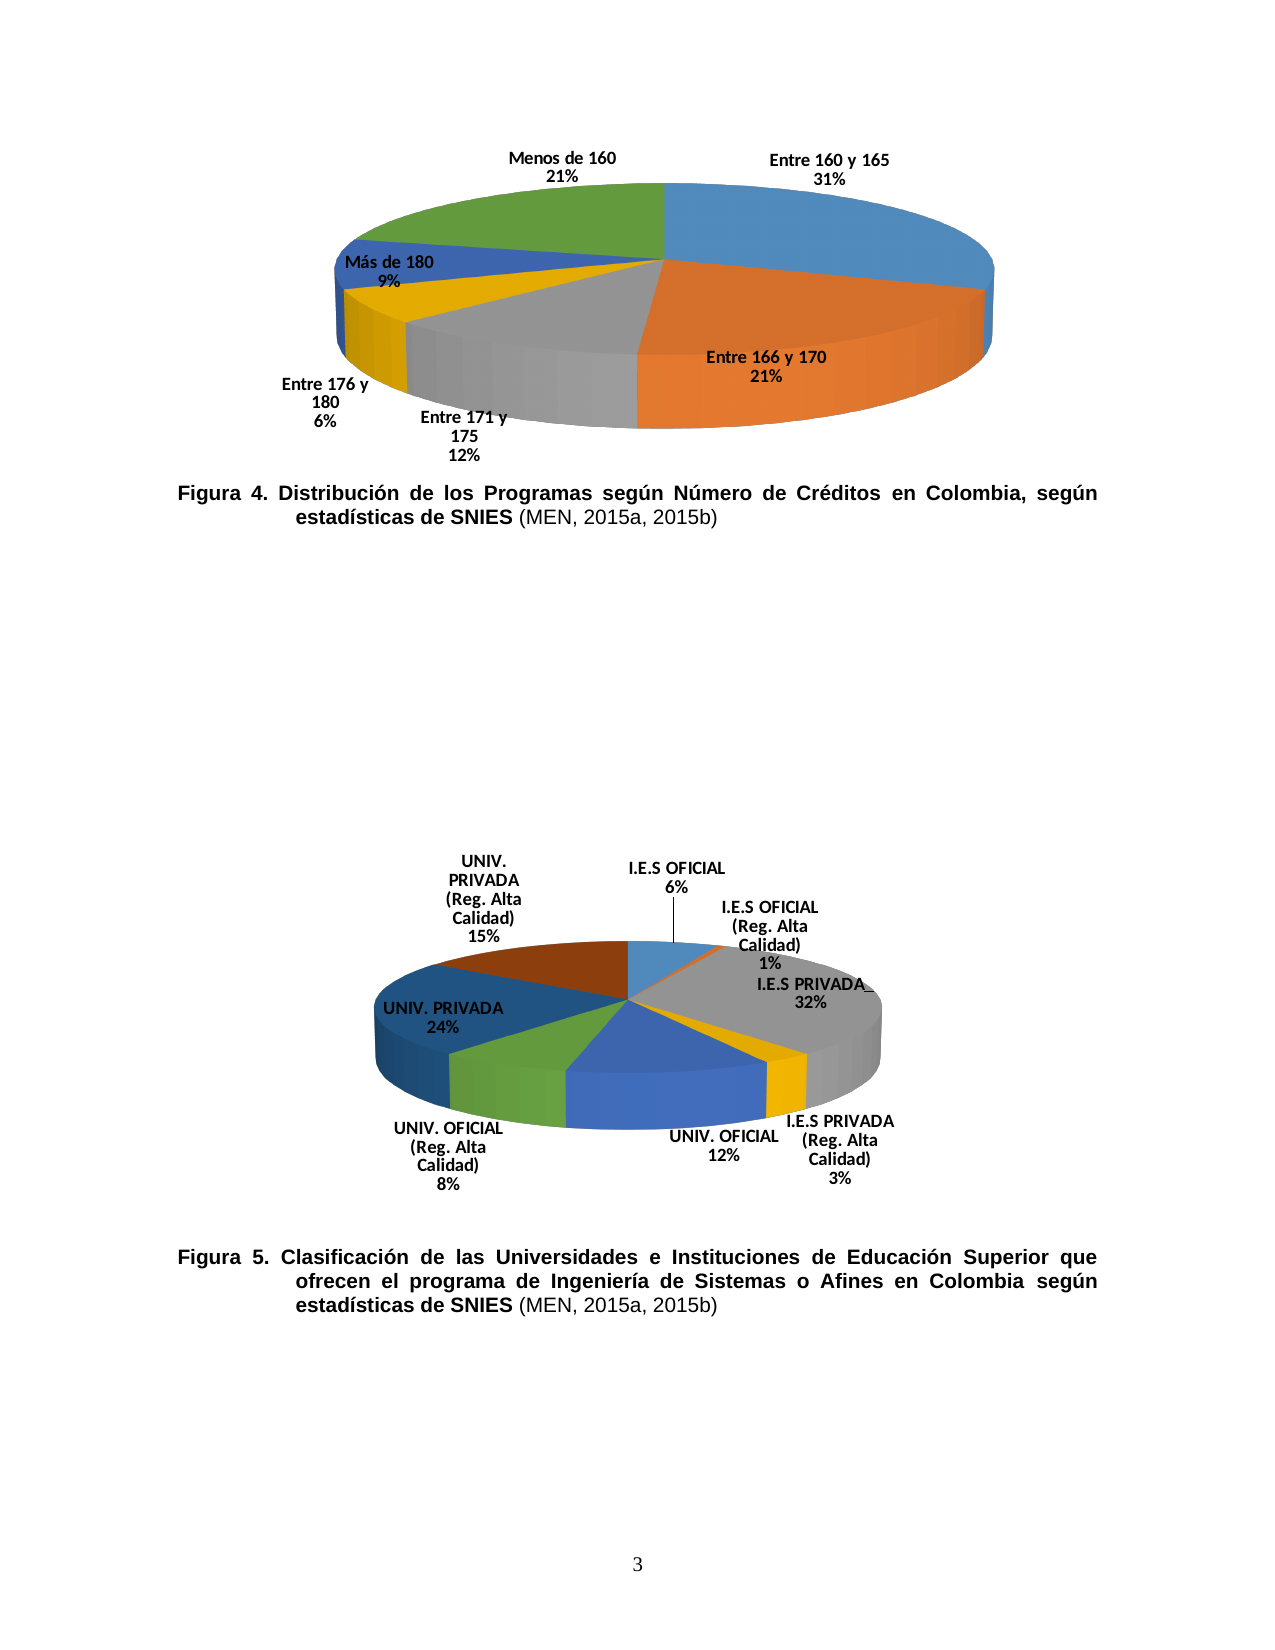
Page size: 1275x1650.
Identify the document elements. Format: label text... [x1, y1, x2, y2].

text Figura 4. Distribución de los Programas según Número de Créditos en Colombia, según estadísticas de SNIES (MEN, 2015a, 2015b) [177, 481, 1098, 528]
text Figura 5. Clasificación de las Universidades e Instituciones de Educación Superior que ofrecen el programa de Ingeniería de Sistemas o Afines en Colombia según estadísticas de SNIES (MEN, 2015a, 2015b) [177, 1245, 1098, 1317]
